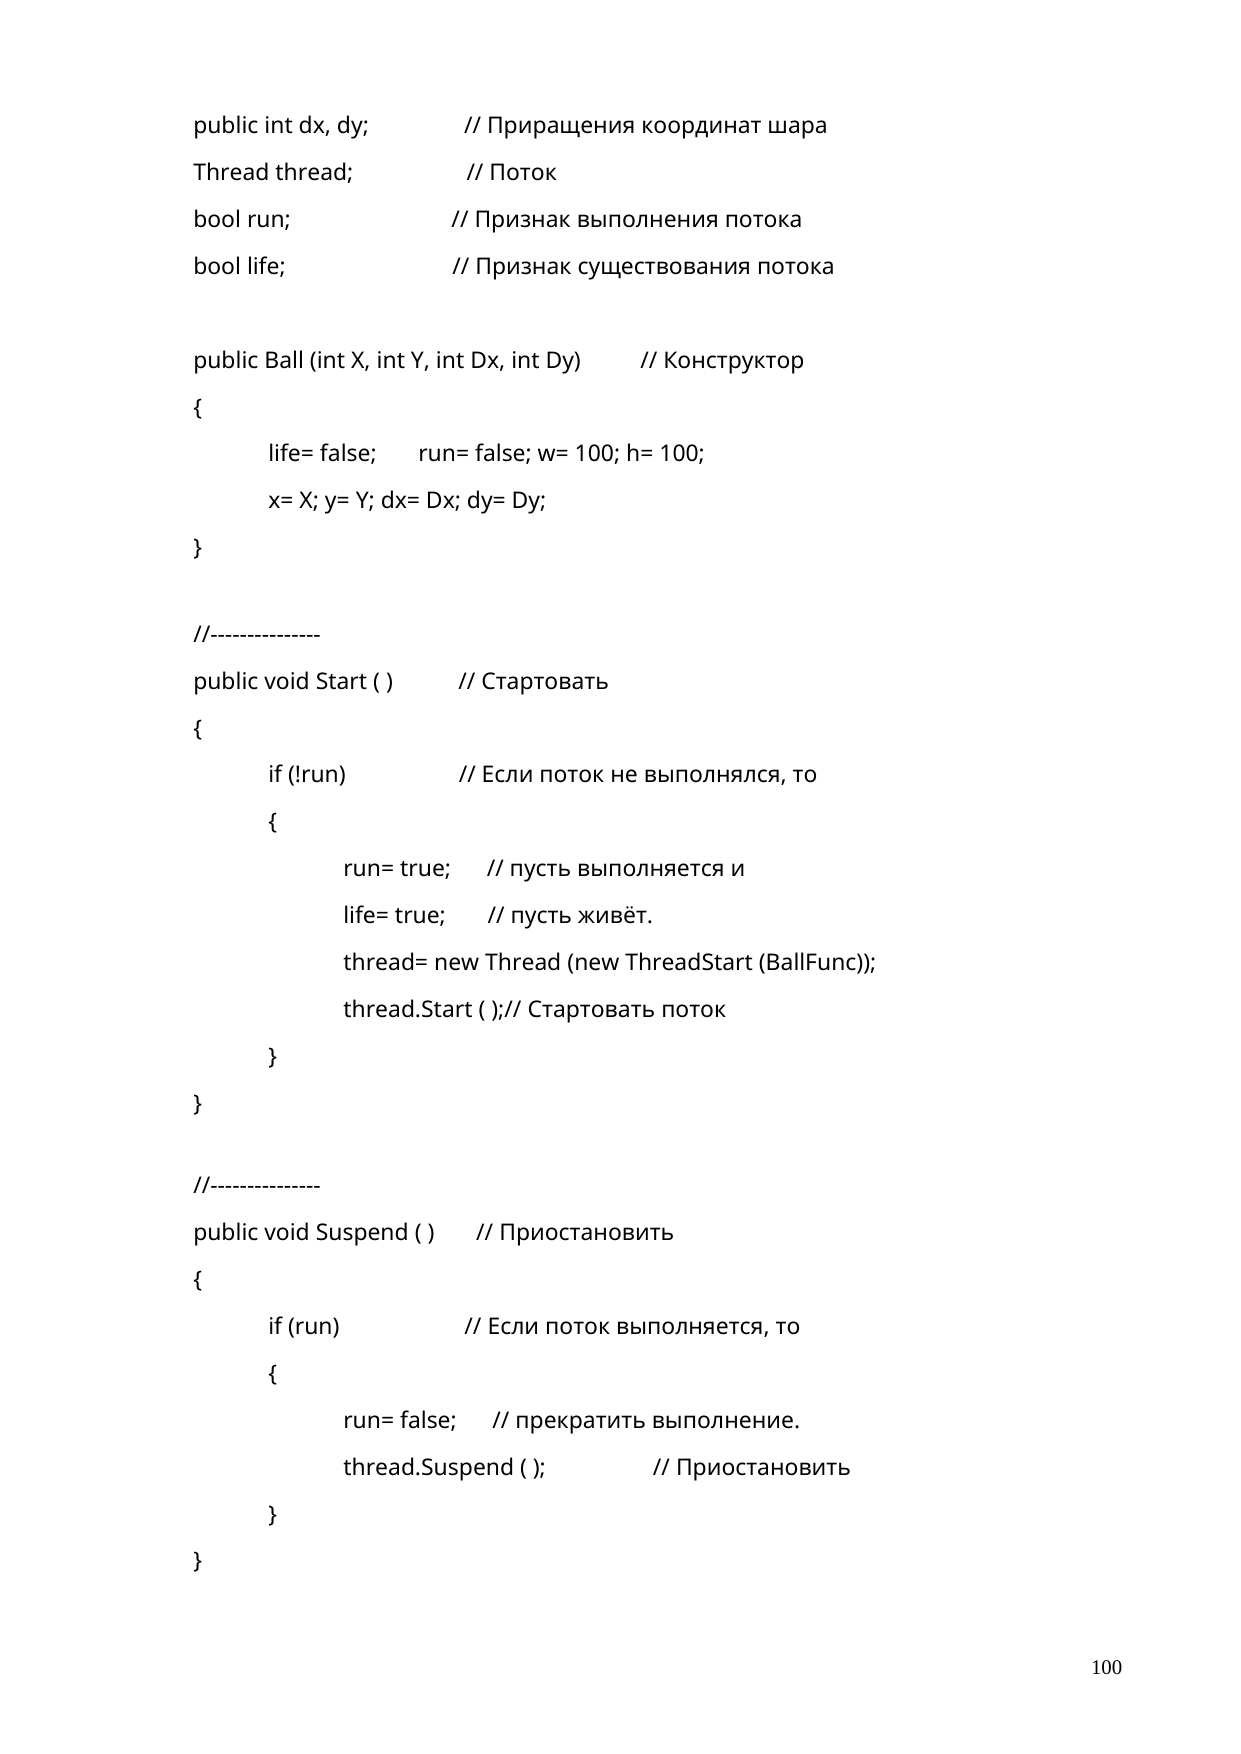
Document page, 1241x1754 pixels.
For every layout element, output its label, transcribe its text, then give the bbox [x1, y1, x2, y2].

text life= false; run= false; w= 100; h= 100; [118, 437, 1122, 469]
text } [118, 1039, 1122, 1071]
text bool run; // Признак выполнения потока [118, 203, 1122, 234]
text if (!run) // Если поток не выполнялся, то [118, 758, 1122, 789]
text Thread thread; // Поток [118, 156, 1122, 187]
text } [118, 1086, 1122, 1118]
text thread.Start ( );// Стартовать поток [118, 993, 1122, 1024]
text if (run) // Если поток выполняется, то [118, 1310, 1122, 1341]
text //--------------- [118, 1169, 1122, 1201]
text public int dx, dy; // Приращения координат шара [118, 109, 1122, 141]
text life= true; // пусть живёт. [118, 899, 1122, 930]
text bool life; // Признак существования потока [118, 250, 1122, 281]
text public void Start ( ) // Стартовать [118, 664, 1122, 696]
text thread= new Thread (new ThreadStart (BallFunc)); [118, 946, 1122, 977]
text x= X; y= Y; dx= Dx; dy= Dy; [118, 484, 1122, 516]
text run= true; // пусть выполняется и [118, 852, 1122, 883]
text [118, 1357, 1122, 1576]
text //--------------- [118, 618, 1122, 649]
text { [118, 711, 1122, 743]
text public void Suspend ( ) // Приостановить [118, 1216, 1122, 1247]
text { [118, 1263, 1122, 1294]
text } [118, 531, 1122, 562]
text public Ball (int X, int Y, int Dx, int Dy) // Конструктор [118, 344, 1122, 375]
text { [118, 391, 1122, 422]
text { [118, 805, 1122, 836]
